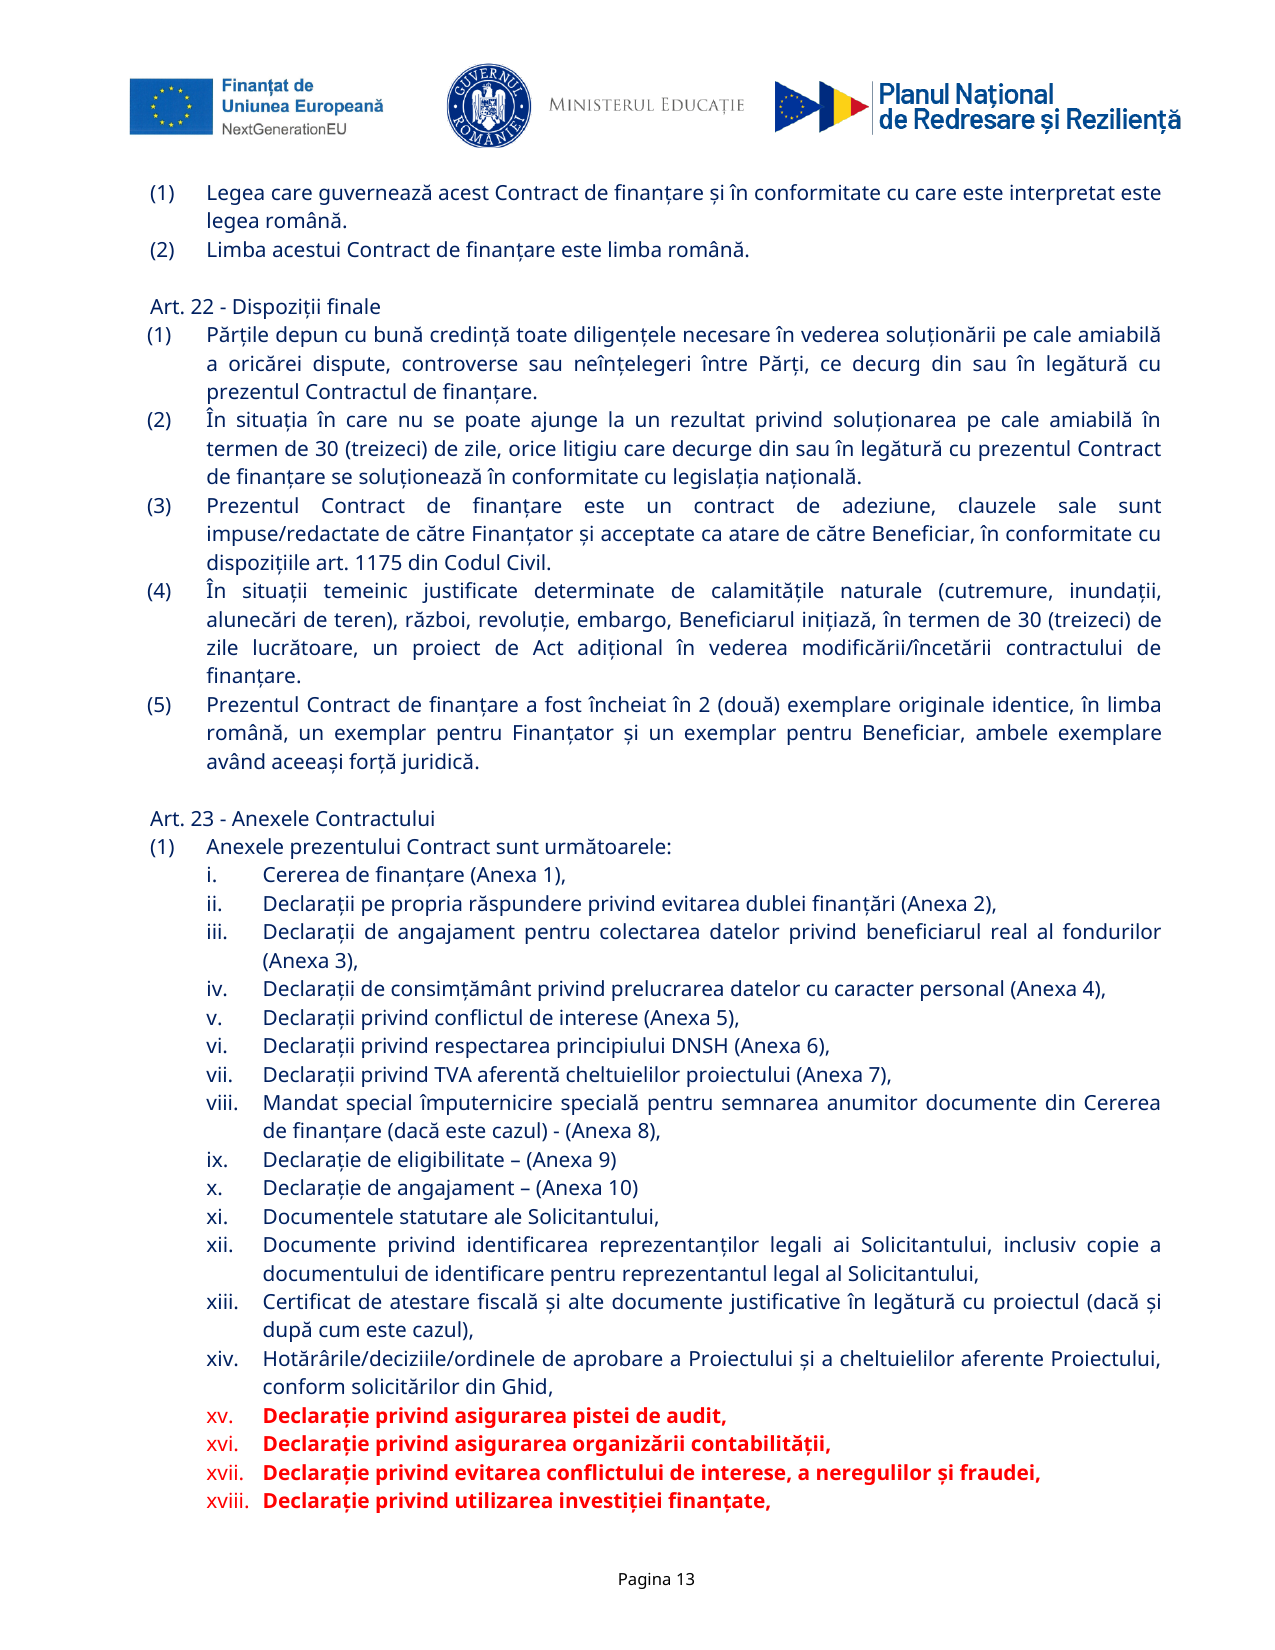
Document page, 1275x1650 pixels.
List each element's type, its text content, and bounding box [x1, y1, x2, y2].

text Art. 22 - Dispoziții finale [150, 292, 1162, 320]
list Declarații de consimțământ privind prelucrarea datelor cu caracter personal (Anexa 4), [206, 974, 1162, 1003]
list Documentele statutare ale Solicitantului, [206, 1202, 1162, 1230]
list Prezentul Contract de finanțare a fost încheiat în 2 (două) exemplare originale identice, în limba română, un exemplar pentru Finanțator și un exemplar pentru Beneficiar, ambele exemplare având aceeași forță juridică. [147, 690, 1162, 775]
list Declarații privind TVA aferentă cheltuielilor proiectului (Anexa 7), [206, 1060, 1162, 1088]
list Legea care guvernează acest Contract de finanțare și în conformitate cu care este interpretat este legea română. [150, 178, 1162, 235]
list Documente privind identificarea reprezentanților legali ai Solicitantului, inclusiv copie a documentului de identificare pentru reprezentantul legal al Solicitantului, [206, 1230, 1162, 1287]
list Prezentul Contract de finanțare este un contract de adeziune, clauzele sale sunt impuse/redactate de către Finanțator și acceptate ca atare de către Beneficiar, în conformitate cu dispozițiile art. 1175 din Codul Civil. [147, 491, 1162, 576]
picture [445, 62, 746, 148]
list Părţile depun cu bună credință toate diligențele necesare în vederea soluționării pe cale amiabilă a oricărei dispute, controverse sau neînțelegeri între Părți, ce decurg din sau în legătură cu prezentul Contractul de finanțare. [147, 320, 1162, 406]
list Cererea de finanțare (Anexa 1), [206, 861, 1162, 889]
list În situații temeinic justificate determinate de calamitățile naturale (cutremure, inundații, alunecări de teren), război, revoluție, embargo, Beneficiarul inițiază, în termen de 30 (treizeci) de zile lucrătoare, un proiect de Act adițional în vederea modificării/încetării contractului de finanțare. [147, 576, 1162, 690]
list Declarație de angajament – (Anexa 10) [206, 1173, 1162, 1202]
text Art. 23 - Anexele Contractului [150, 804, 1162, 832]
list Declarații privind conflictul de interese (Anexa 5), [206, 1003, 1162, 1031]
picture [127, 67, 384, 140]
list Hotărârile/deciziile/ordinele de aprobare a Proiectului și a cheltuielilor aferente Proiectului, conform solicitărilor din Ghid, [206, 1344, 1162, 1401]
list Declarație privind asigurarea pistei de audit, [206, 1401, 1162, 1429]
list Limba acestui Contract de finanțare este limba română. [150, 235, 1162, 263]
list Declarație privind asigurarea organizării contabilității, [206, 1429, 1162, 1458]
list Declarație privind utilizarea investiției finanțate, [206, 1486, 1162, 1515]
list Certificat de atestare fiscală și alte documente justificative în legătură cu proiectul (dacă și după cum este cazul), [206, 1287, 1162, 1344]
list Mandat special împuternicire specială pentru semnarea anumitor documente din Cererea de finanțare (dacă este cazul) - (Anexa 8), [206, 1088, 1162, 1145]
list Declarații pe propria răspundere privind evitarea dublei finanțări (Anexa 2), [206, 889, 1162, 917]
list Declarații de angajament pentru colectarea datelor privind beneficiarul real al fondurilor (Anexa 3), [206, 917, 1162, 974]
picture [768, 74, 1185, 140]
list Anexele prezentului Contract sunt următoarele: [150, 832, 1162, 861]
list Declarație de eligibilitate – (Anexa 9) [206, 1145, 1162, 1173]
list Declarație privind evitarea conflictului de interese, a neregulilor și fraudei, [206, 1458, 1162, 1486]
list În situația în care nu se poate ajunge la un rezultat privind soluționarea pe cale amiabilă în termen de 30 (treizeci) de zile, orice litigiu care decurge din sau în legătură cu prezentul Contract de finanțare se soluționează în conformitate cu legislația națională. [147, 406, 1162, 491]
list Declarații privind respectarea principiului DNSH (Anexa 6), [206, 1031, 1162, 1060]
